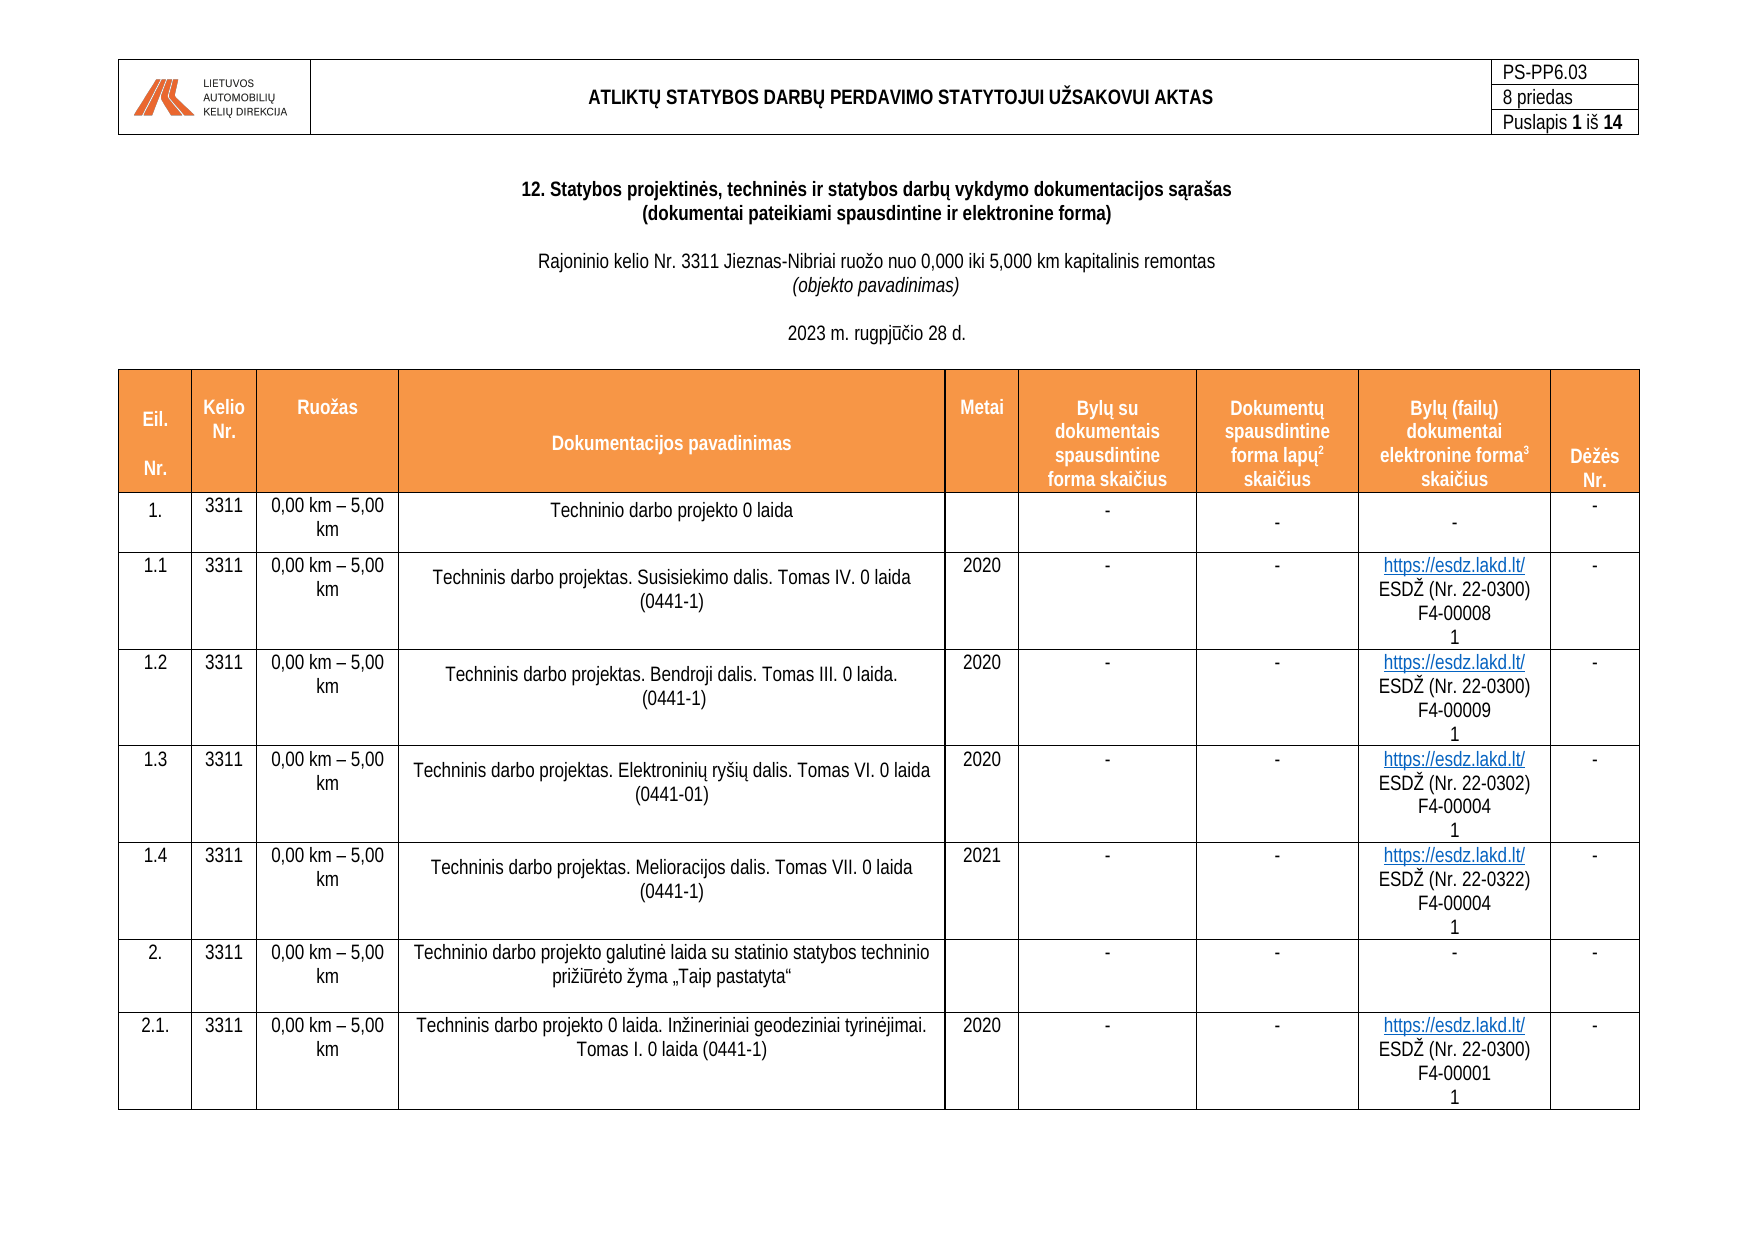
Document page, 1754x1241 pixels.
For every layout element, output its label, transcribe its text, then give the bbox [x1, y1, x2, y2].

table_cell 2020 [946, 746, 1018, 842]
table_cell - [1019, 843, 1196, 939]
table_header Dokumentacijos pavadinimas [399, 370, 944, 492]
table_cell - [1551, 1013, 1639, 1109]
table_cell - [1551, 650, 1639, 745]
table_cell - [1019, 650, 1196, 745]
table_cell 1.1 [119, 553, 191, 648]
text (objekto pavadinimas) [118, 273, 1636, 297]
table_cell Techninis darbo projektas. Bendroji dalis. Tomas III. 0 laida. (0441-1) [399, 650, 944, 745]
table_cell 3311 [192, 1013, 256, 1109]
table_cell - [1551, 553, 1639, 648]
text Rajoninio kelio Nr. 3311 Jieznas-Nibriai ruožo nuo 0,000 iki 5,000 km kapitalinis remontas [118, 249, 1636, 273]
table_header Dokumentų spausdintine forma lapų skaičius [1197, 370, 1358, 492]
table_cell https://esdz.lakd.lt/ ESDŽ (Nr. 22-0300) F4-00008 1 [1359, 553, 1550, 648]
table_header Ruožas [257, 370, 398, 492]
table_cell - [1197, 940, 1358, 1012]
table_cell https://esdz.lakd.lt/ ESDŽ (Nr. 22-0300) F4-00009 1 [1359, 650, 1550, 745]
table_cell 0,00 km – 5,00 km [257, 553, 398, 648]
table_cell Techninio darbo projekto galutinė laida su statinio statybos techninio prižiūrėto žyma „Taip pastatyta“ [399, 940, 944, 1012]
table_cell 1.3 [119, 746, 191, 842]
table_cell 1.4 [119, 843, 191, 939]
table_cell - [1019, 746, 1196, 842]
table_header Bylų (failų) dokumentai elektronine forma skaičius [1359, 370, 1550, 492]
table_cell 3311 [192, 493, 256, 552]
table_cell - [1551, 940, 1639, 1012]
table_cell https://esdz.lakd.lt/ ESDŽ (Nr. 22-0322) F4-00004 1 [1359, 843, 1550, 939]
table_cell https://esdz.lakd.lt/ ESDŽ (Nr. 22-0300) F4-00001 1 [1359, 1013, 1550, 1109]
table_cell - [1551, 843, 1639, 939]
table_cell - [1359, 493, 1550, 552]
table_cell - [1197, 746, 1358, 842]
table_header Dėžės Nr. [1551, 370, 1639, 492]
table_cell 2020 [946, 553, 1018, 648]
table_cell - [1197, 1013, 1358, 1109]
table_cell - [1197, 553, 1358, 648]
table_cell 3311 [192, 746, 256, 842]
text 12. Statybos projektinės, techninės ir statybos darbų vykdymo dokumentacijos sąrašas [118, 177, 1636, 201]
table_cell 0,00 km – 5,00 km [257, 1013, 398, 1109]
table_cell - [1551, 493, 1639, 552]
table_header Bylų su dokumentais spausdintine forma skaičius [1019, 370, 1196, 492]
table_cell 3311 [192, 553, 256, 648]
table_cell - [1197, 843, 1358, 939]
table_cell - [1019, 940, 1196, 1012]
table_cell - [1019, 493, 1196, 552]
table_cell [946, 940, 1018, 1012]
table_cell - [1019, 553, 1196, 648]
table_header Eil. Nr. [119, 370, 191, 492]
table_cell https://esdz.lakd.lt/ ESDŽ (Nr. 22-0302) F4-00004 1 [1359, 746, 1550, 842]
table_cell Techninis darbo projektas. Susisiekimo dalis. Tomas IV. 0 laida (0441-1) [399, 553, 944, 648]
table_cell 2021 [946, 843, 1018, 939]
table_cell - [1197, 493, 1358, 552]
table_cell Techninis darbo projektas. Elektroninių ryšių dalis. Tomas VI. 0 laida (0441-01) [399, 746, 944, 842]
text 2023 m. rugpjūčio 28 d. [118, 321, 1636, 345]
table_cell Techninis darbo projektas. Melioracijos dalis. Tomas VII. 0 laida (0441-1) [399, 843, 944, 939]
table_cell - [1551, 746, 1639, 842]
table_header Kelio Nr. [192, 370, 256, 492]
text (dokumentai pateikiami spausdintine ir elektronine forma) [118, 201, 1636, 225]
table_cell - [1019, 1013, 1196, 1109]
table_cell [946, 493, 1018, 552]
table_cell 0,00 km – 5,00 km [257, 940, 398, 1012]
table_cell Techninio darbo projekto 0 laida [399, 493, 944, 552]
table_cell 0,00 km – 5,00 km [257, 843, 398, 939]
table_header Metai [946, 370, 1018, 492]
table_cell 0,00 km – 5,00 km [257, 746, 398, 842]
table_cell 2. [119, 940, 191, 1012]
table_cell - [1197, 650, 1358, 745]
table_cell 3311 [192, 843, 256, 939]
picture [129, 67, 293, 127]
table_cell 3311 [192, 650, 256, 745]
table_cell 2.1. [119, 1013, 191, 1109]
table_cell 0,00 km – 5,00 km [257, 493, 398, 552]
table_cell 1.2 [119, 650, 191, 745]
table_cell 0,00 km – 5,00 km [257, 650, 398, 745]
table_cell Techninis darbo projekto 0 laida. Inžineriniai geodeziniai tyrinėjimai. Tomas I. 0 laida (0441-1) [399, 1013, 944, 1109]
table_cell 1. [119, 493, 191, 552]
table_cell 3311 [192, 940, 256, 1012]
table_cell 2020 [946, 1013, 1018, 1109]
table_cell 2020 [946, 650, 1018, 745]
table_cell - [1359, 940, 1550, 1012]
